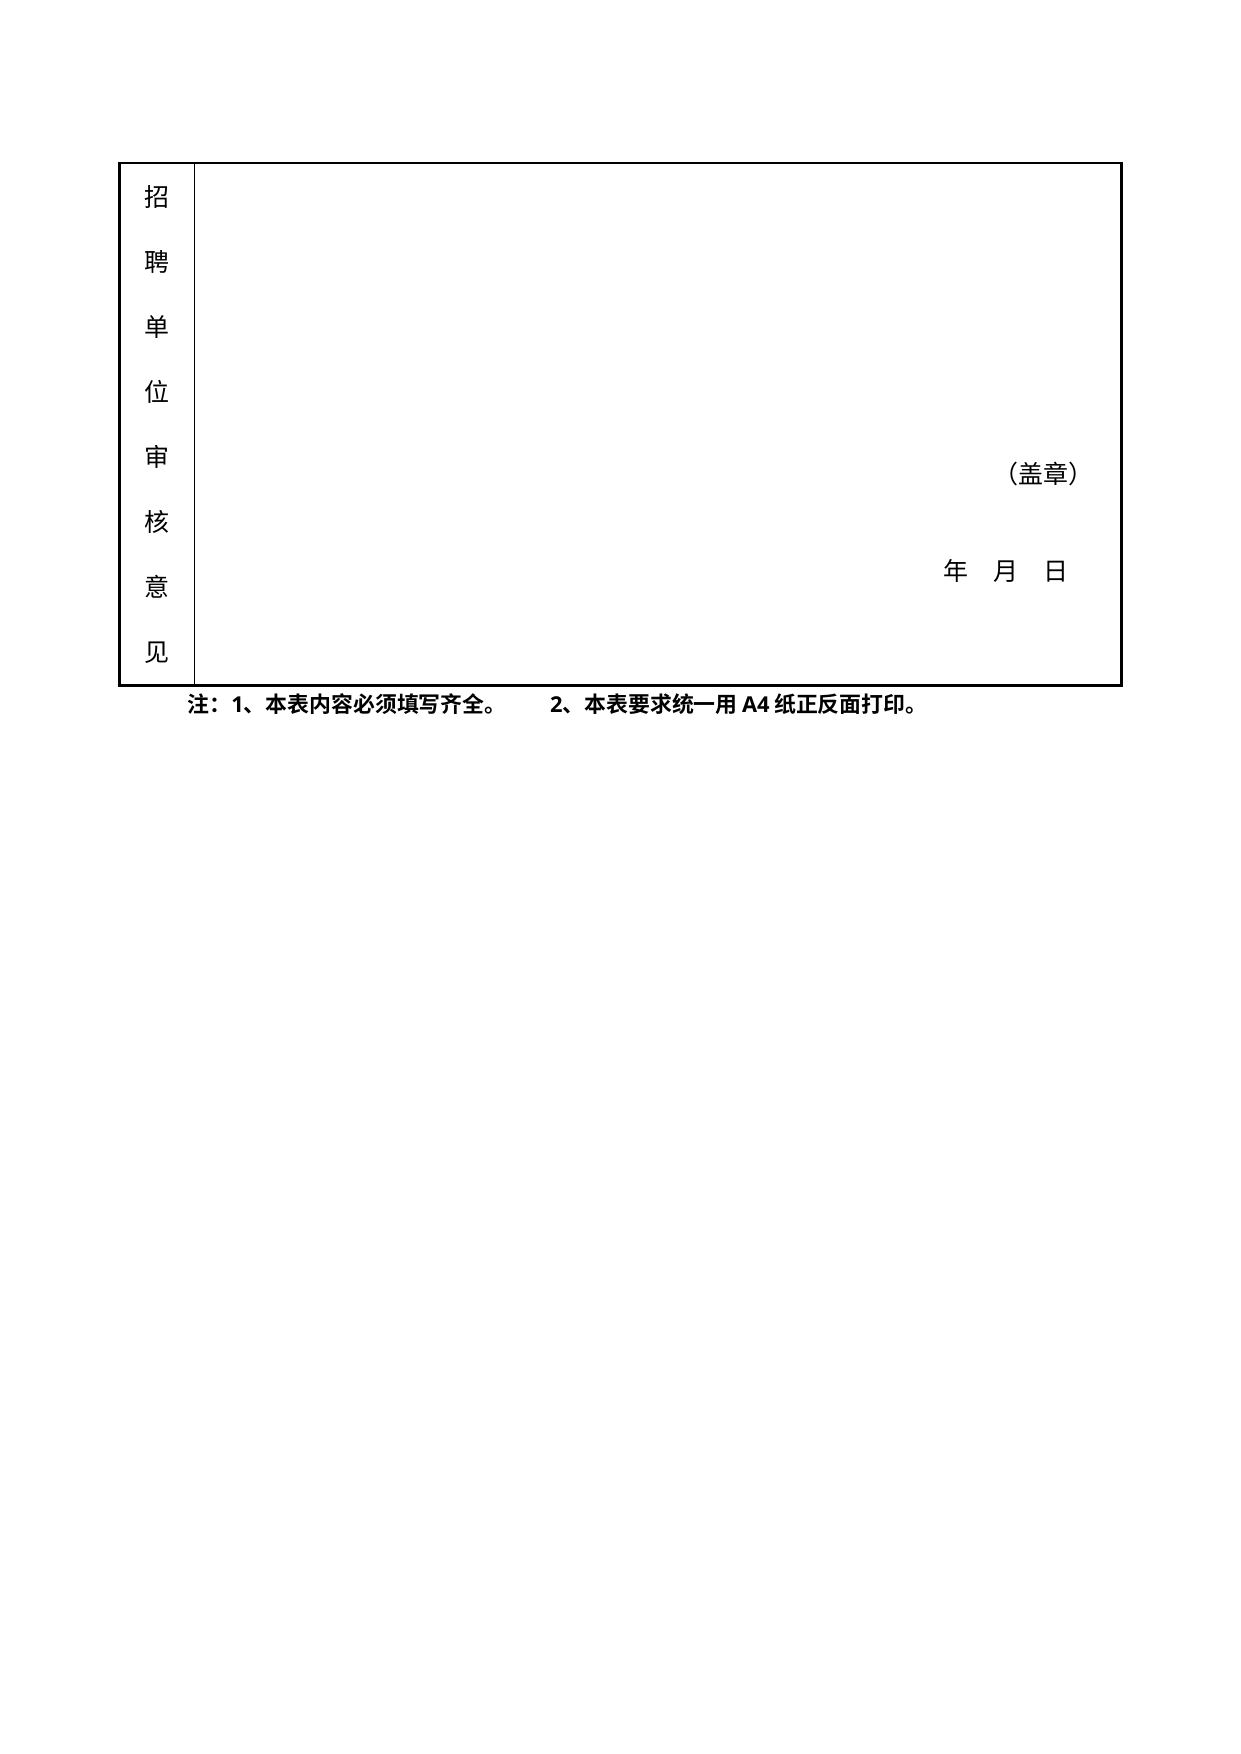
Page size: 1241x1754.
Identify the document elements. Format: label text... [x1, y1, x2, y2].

text 注：1、本表内容必须填写齐全。 2、本表要求统一用A4纸正反面打印。 [187, 687, 1053, 719]
table_cell （盖章） 年 月 日 [195, 164, 1120, 683]
table_cell 招 聘 单 位 审 核 意 见 [121, 164, 194, 683]
